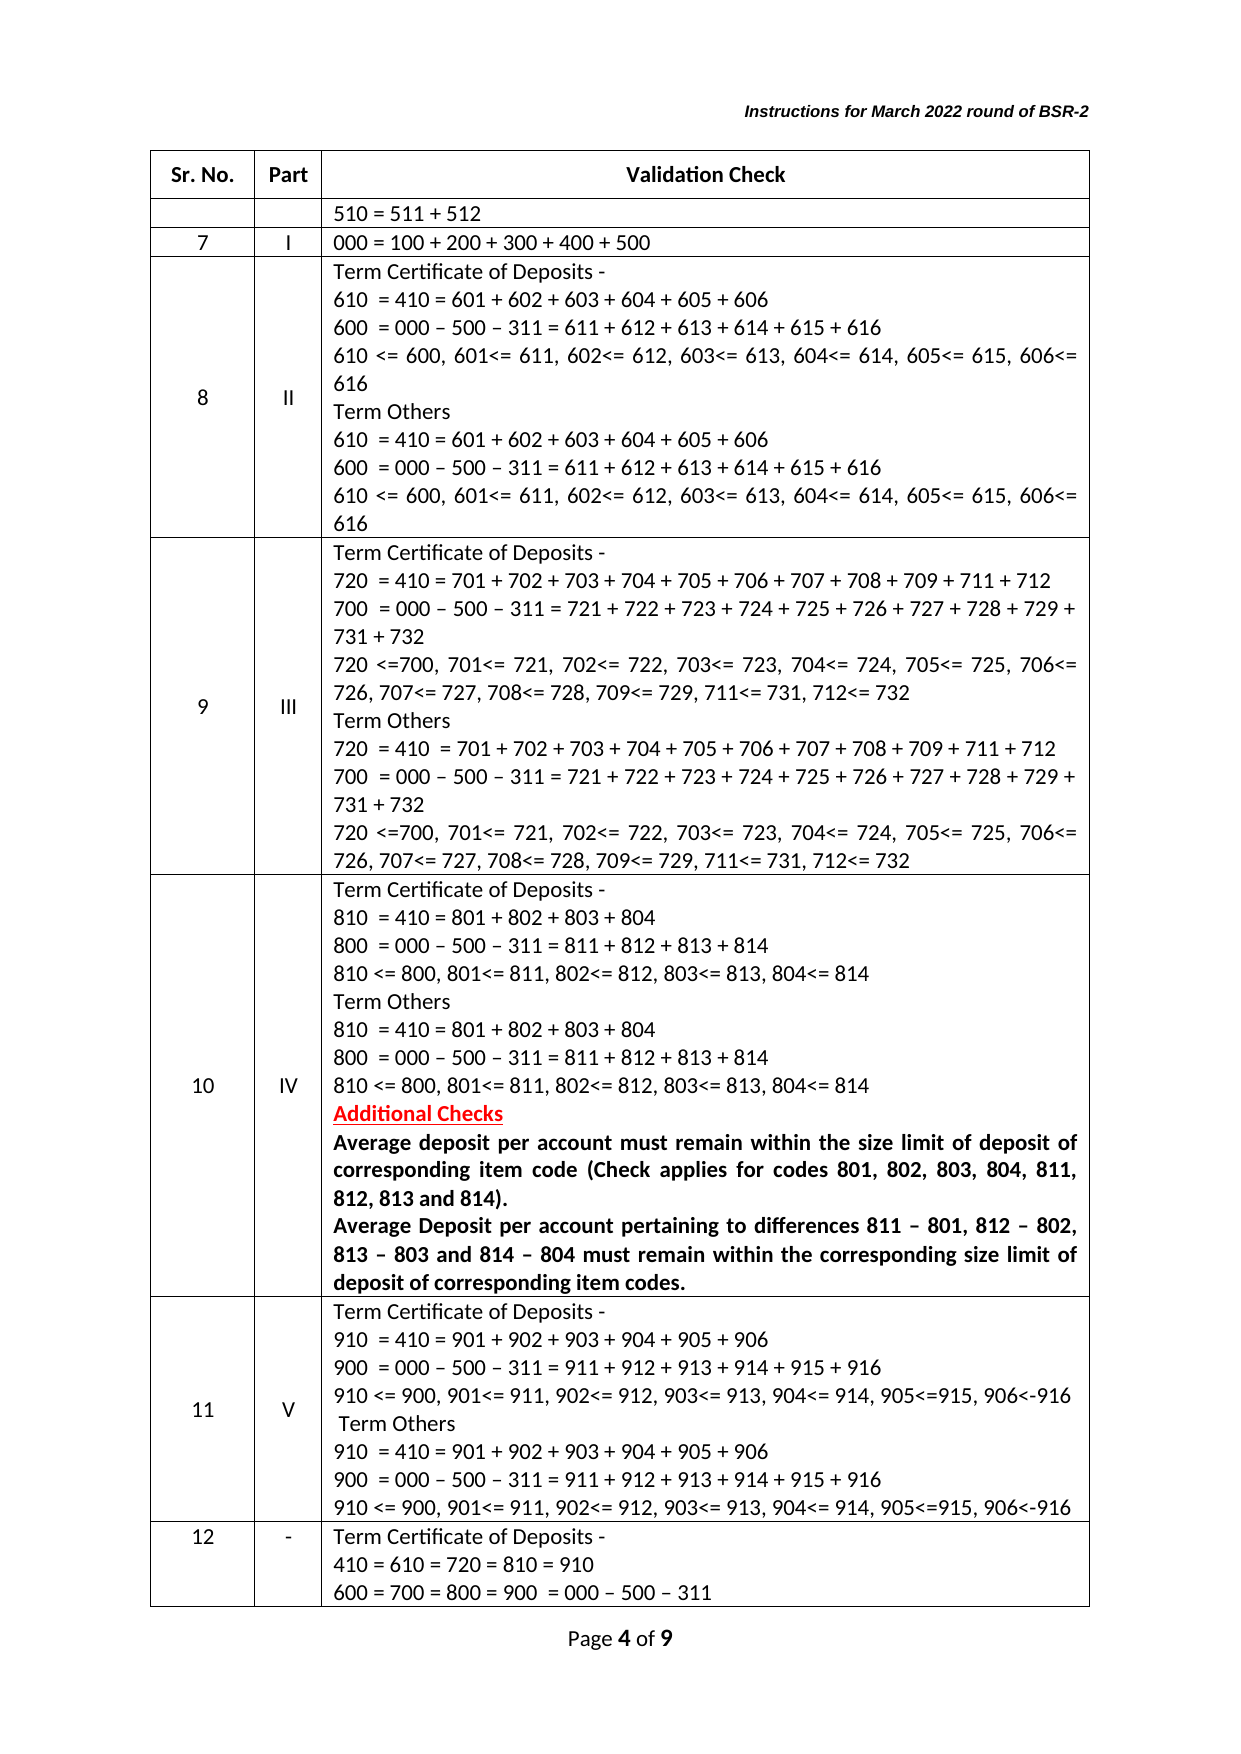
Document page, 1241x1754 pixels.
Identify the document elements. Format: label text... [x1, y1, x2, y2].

table_cell 10 [151, 875, 254, 1296]
table_cell Term Certificate of Deposits - 720 = 410 = 701 + 702 + 703 + 704 + 705 + 706 + 707 + 708 + 709 + 711 + 712 700 = 000 – 500 – 311 = 721 + 722 + 723 + 724 + 725 + 726 + 727 + 728 + 729 + 731 + 732 720 <=700, 701<= 721, 702<= 722, 703<= 723, 704<= 724, 705<= 725, 706<= 726, 707<= 727, 708<= 728, 709<= 729, 711<= 731, 712<= 732 Term Others 720 = 410 = 701 + 702 + 703 + 704 + 705 + 706 + 707 + 708 + 709 + 711 + 712 700 = 000 – 500 – 311 = 721 + 722 + 723 + 724 + 725 + 726 + 727 + 728 + 729 + 731 + 732 720 <=700, 701<= 721, 702<= 722, 703<= 723, 704<= 724, 705<= 725, 706<= 726, 707<= 727, 708<= 728, 709<= 729, 711<= 731, 712<= 732 [322, 538, 1089, 874]
table_cell II [255, 257, 321, 537]
table_cell III [255, 538, 321, 874]
table_cell 9 [151, 538, 254, 874]
table_cell I [255, 228, 321, 256]
table_cell IV [255, 875, 321, 1296]
table_cell V [255, 1297, 321, 1521]
table_cell 500 = 510 + 520 510 = 511 + 512 [322, 199, 1089, 227]
table_cell 7 [151, 228, 254, 256]
table_cell 6 [151, 199, 254, 227]
table_header Validation Check [322, 151, 1089, 198]
table_cell 8 [151, 257, 254, 537]
table_header Part [255, 151, 321, 198]
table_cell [322, 1522, 1089, 1606]
table_cell Term Certificate of Deposits - 810 = 410 = 801 + 802 + 803 + 804 800 = 000 – 500 – 311 = 811 + 812 + 813 + 814 810 <= 800, 801<= 811, 802<= 812, 803<= 813, 804<= 814 Term Others 810 = 410 = 801 + 802 + 803 + 804 800 = 000 – 500 – 311 = 811 + 812 + 813 + 814 810 <= 800, 801<= 811, 802<= 812, 803<= 813, 804<= 814 Additional Checks Average deposit per account must remain within the size limit of deposit of corresponding item code (Check applies for codes 801, 802, 803, 804, 811, 812, 813 and 814). Average Deposit per account pertaining to differences 811 – 801, 812 – 802, 813 – 803 and 814 – 804 must remain within the corresponding size limit of deposit of corresponding item codes. [322, 875, 1089, 1296]
table_cell 000 = 100 + 200 + 300 + 400 + 500 [322, 228, 1089, 256]
table_header Sr. No. [151, 151, 254, 198]
table_cell 12 [151, 1522, 254, 1606]
table_cell I [255, 199, 321, 227]
table_cell Term Certificate of Deposits - 610 = 410 = 601 + 602 + 603 + 604 + 605 + 606 600 = 000 – 500 – 311 = 611 + 612 + 613 + 614 + 615 + 616 610 <= 600, 601<= 611, 602<= 612, 603<= 613, 604<= 614, 605<= 615, 606<= 616 Term Others 610 = 410 = 601 + 602 + 603 + 604 + 605 + 606 600 = 000 – 500 – 311 = 611 + 612 + 613 + 614 + 615 + 616 610 <= 600, 601<= 611, 602<= 612, 603<= 613, 604<= 614, 605<= 615, 606<= 616 [322, 257, 1089, 537]
table_cell 11 [151, 1297, 254, 1521]
table_cell - [255, 1522, 321, 1606]
table_cell Term Certificate of Deposits - 910 = 410 = 901 + 902 + 903 + 904 + 905 + 906 900 = 000 – 500 – 311 = 911 + 912 + 913 + 914 + 915 + 916 910 <= 900, 901<= 911, 902<= 912, 903<= 913, 904<= 914, 905<=915, 906<-916 Term Others 910 = 410 = 901 + 902 + 903 + 904 + 905 + 906 900 = 000 – 500 – 311 = 911 + 912 + 913 + 914 + 915 + 916 910 <= 900, 901<= 911, 902<= 912, 903<= 913, 904<= 914, 905<=915, 906<-916 [322, 1297, 1089, 1521]
